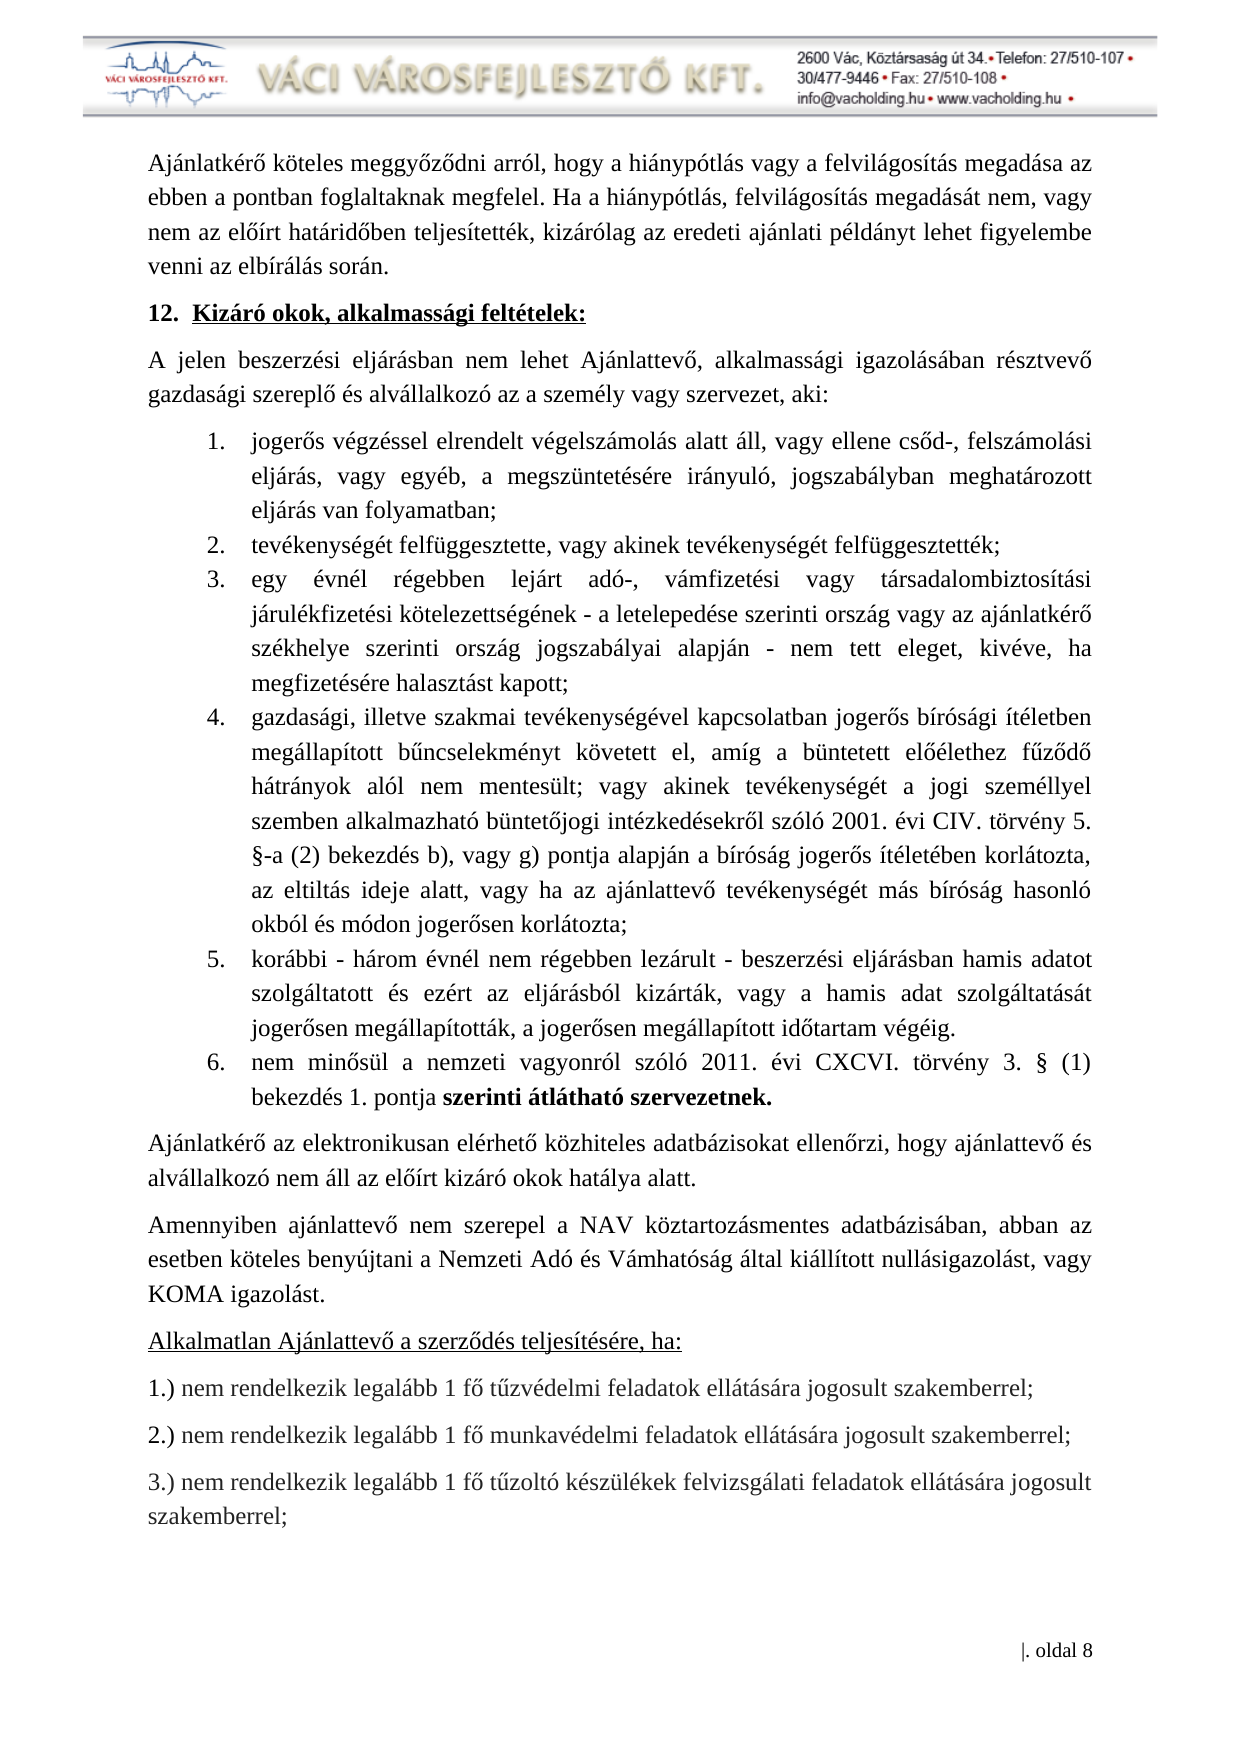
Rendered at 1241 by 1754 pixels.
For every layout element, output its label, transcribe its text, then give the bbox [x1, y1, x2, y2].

text A jelen beszerzési eljárásban nem lehet Ajánlattevő, alkalmassági igazolásában résztvevő gazdasági szereplő és alvállalkozó az a személy vagy szervezet, aki: [148, 345, 1093, 408]
list Kizáró okok, alkalmassági feltételek: [148, 298, 1093, 327]
text 1.) nem rendelkezik legalább 1 fő tűzvédelmi feladatok ellátására jogosult szakemberrel; [148, 1373, 1093, 1402]
list egy évnél régebben lejárt adó-, vámfizetési vagy társadalombiztosítási járulékfizetési kötelezettségének - a letelepedése szerinti ország vagy az ajánlatkérő székhelye szerinti ország jogszabályai alapján - nem tett eleget, kivéve, ha megfizetésére halasztást kapott; [207, 564, 1093, 697]
text Alkalmatlan Ajánlattevő a szerződés teljesítésére, ha: [148, 1326, 1093, 1355]
text 2.) nem rendelkezik legalább 1 fő munkavédelmi feladatok ellátására jogosult szakemberrel; [148, 1420, 1093, 1449]
list tevékenységét felfüggesztette, vagy akinek tevékenységét felfüggesztették; [207, 530, 1093, 559]
list korábbi - három évnél nem régebben lezárult - beszerzési eljárásban hamis adatot szolgáltatott és ezért az eljárásból kizárták, vagy a hamis adat szolgáltatását jogerősen megállapították, a jogerősen megállapított időtartam végéig. [207, 944, 1093, 1041]
text Ajánlatkérő köteles meggyőződni arról, hogy a hiánypótlás vagy a felvilágosítás megadása az ebben a pontban foglaltaknak megfelel. Ha a hiánypótlás, felvilágosítás megadását nem, vagy nem az előírt határidőben teljesítették, kizárólag az eredeti ajánlati példányt lehet figyelembe venni az elbírálás során. [148, 148, 1093, 280]
list jogerős végzéssel elrendelt végelszámolás alatt áll, vagy ellene csőd-, felszámolási eljárás, vagy egyéb, a megszüntetésére irányuló, jogszabályban meghatározott eljárás van folyamatban; [207, 426, 1093, 524]
text 3.) nem rendelkezik legalább 1 fő tűzoltó készülékek felvizsgálati feladatok ellátására jogosult szakemberrel; [148, 1467, 1093, 1530]
list gazdasági, illetve szakmai tevékenységével kapcsolatban jogerős bírósági ítéletben megállapított bűncselekményt követett el, amíg a büntetett előélethez fűződő hátrányok alól nem mentesült; vagy akinek tevékenységét a jogi személlyel szemben alkalmazható büntetőjogi intézkedésekről szóló 2001. évi CIV. törvény 5. §-a (2) bekezdés b), vagy g) pontja alapján a bíróság jogerős ítéletében korlátozta, az eltiltás ideje alatt, vagy ha az ajánlattevő tevékenységét más bíróság hasonló okból és módon jogerősen korlátozta; [207, 702, 1093, 938]
picture [82, 35, 1158, 118]
text Amennyiben ajánlattevő nem szerepel a NAV köztartozásmentes adatbázisában, abban az esetben köteles benyújtani a Nemzeti Adó és Vámhatóság által kiállított nullásigazolást, vagy KOMA igazolást. [148, 1210, 1093, 1308]
text Ajánlatkérő az elektronikusan elérhető közhiteles adatbázisokat ellenőrzi, hogy ajánlattevő és alvállalkozó nem áll az előírt kizáró okok hatálya alatt. [148, 1128, 1093, 1192]
list nem minősül a nemzeti vagyonról szóló 2011. évi CXCVI. törvény 3. § (1) bekezdés 1. pontja szerinti átlátható szervezetnek. [207, 1047, 1093, 1110]
